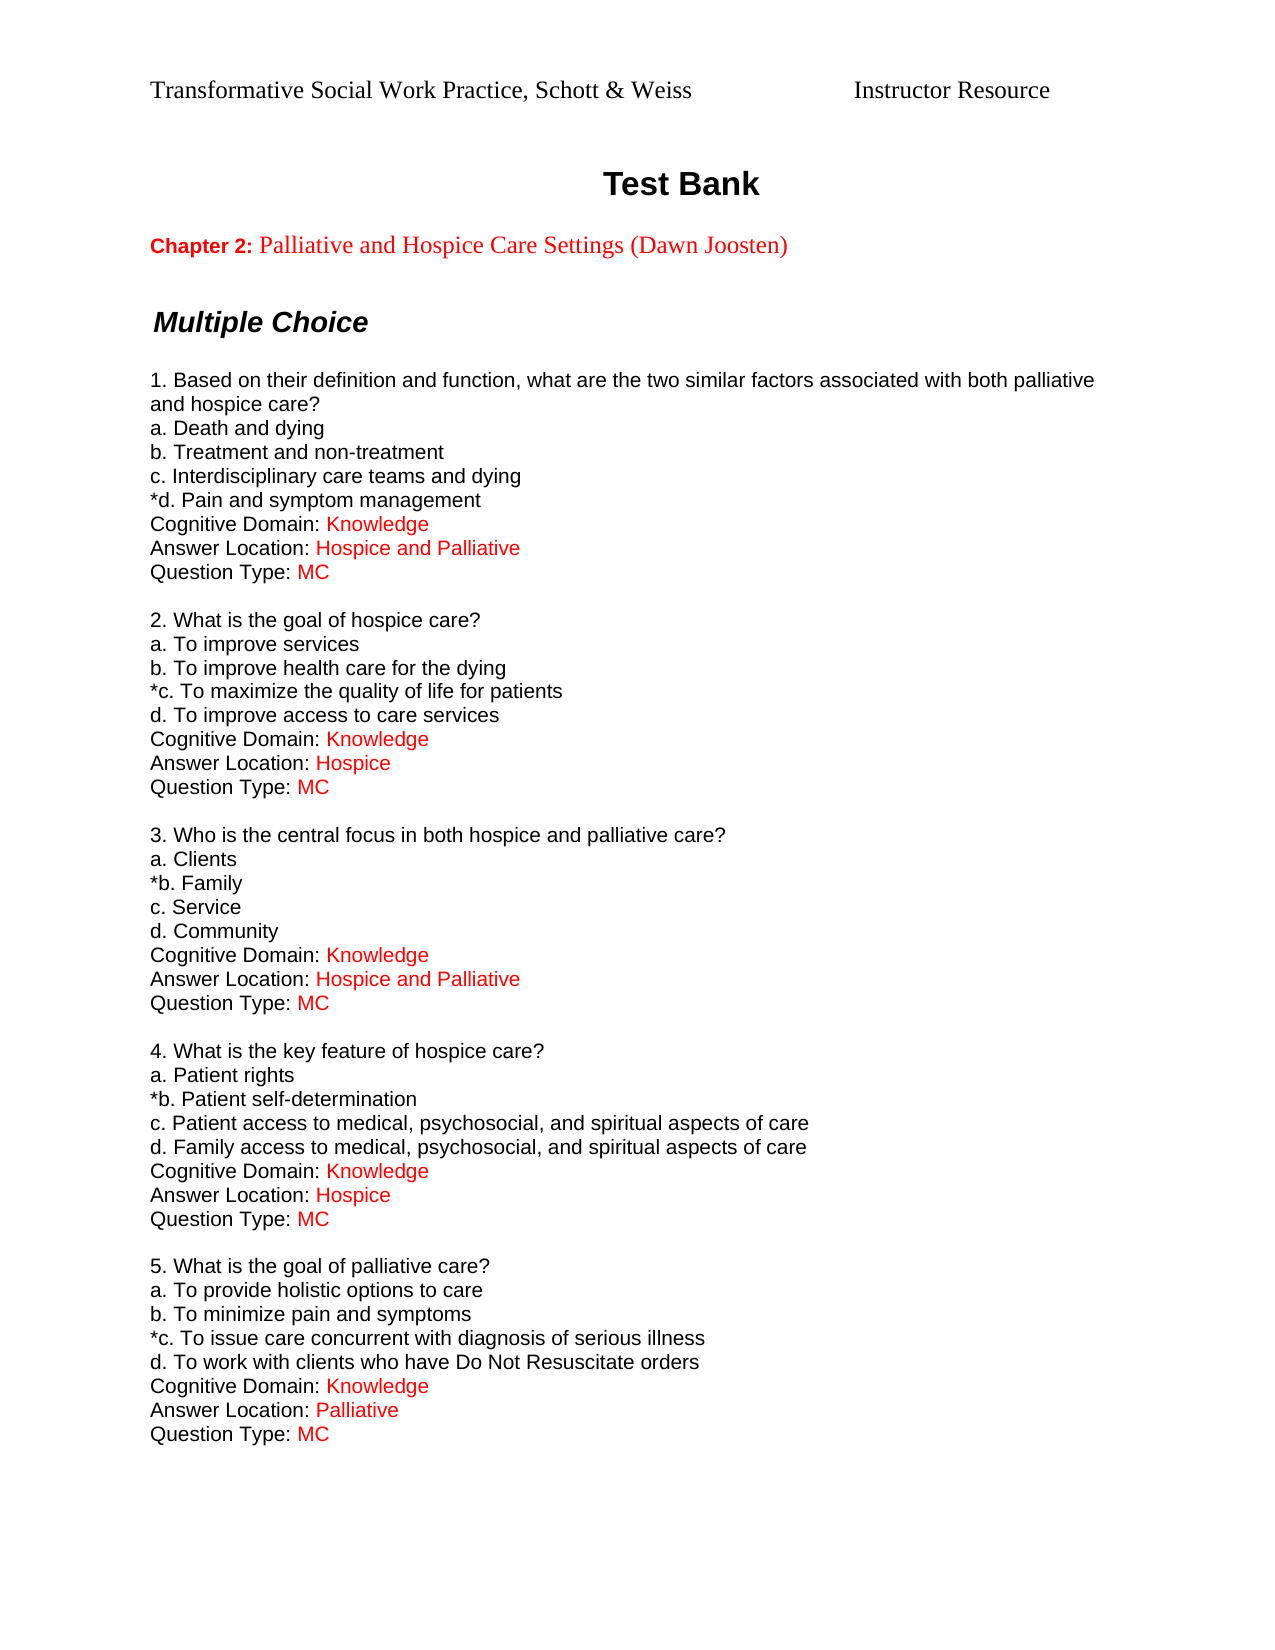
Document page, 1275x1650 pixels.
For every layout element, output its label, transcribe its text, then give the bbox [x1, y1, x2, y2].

text 1. Based on their definition and function, what are the two similar factors associated with both palliative and hospice care? [150, 368, 1125, 416]
text a. Death and dying [150, 416, 1125, 440]
text Question Type: MC [150, 1206, 1125, 1230]
subtitle Test Bank [212, 175, 1125, 200]
text c. Interdisciplinary care teams and dying [150, 464, 1125, 488]
text b. To improve health care for the dying [150, 655, 1125, 679]
text Cognitive Domain: Knowledge [150, 943, 1125, 967]
text b. To minimize pain and symptoms [150, 1302, 1125, 1326]
text Answer Location: Hospice and Palliative [150, 967, 1125, 991]
text *b. Patient self-determination [150, 1087, 1125, 1111]
text c. Patient access to medical, psychosocial, and spiritual aspects of care [150, 1111, 1125, 1134]
text 2. What is the goal of hospice care? [150, 607, 1125, 631]
text d. To improve access to care services [150, 703, 1125, 727]
subtitle Multiple Choice [150, 313, 1125, 338]
text a. To improve services [150, 631, 1125, 655]
text b. Treatment and non-treatment [150, 440, 1125, 464]
text *b. Family [150, 871, 1125, 895]
text Answer Location: Hospice [150, 1182, 1125, 1206]
text Cognitive Domain: Knowledge [150, 1374, 1125, 1398]
text Question Type: MC [150, 1422, 1125, 1446]
text a. Patient rights [150, 1063, 1125, 1087]
text a. Clients [150, 847, 1125, 871]
text Chapter 2: Palliative and Hospice Care Settings (Dawn Joosten) [150, 230, 1125, 259]
text d. Community [150, 919, 1125, 943]
text d. Family access to medical, psychosocial, and spiritual aspects of care [150, 1134, 1125, 1158]
text c. Service [150, 895, 1125, 919]
text d. To work with clients who have Do Not Resuscitate orders [150, 1350, 1125, 1374]
text Cognitive Domain: Knowledge [150, 1158, 1125, 1182]
text Question Type: MC [150, 559, 1125, 583]
text a. To provide holistic options to care [150, 1278, 1125, 1302]
text Question Type: MC [150, 775, 1125, 799]
text *c. To maximize the quality of life for patients [150, 679, 1125, 703]
text 3. Who is the central focus in both hospice and palliative care? [150, 823, 1125, 847]
text Answer Location: Palliative [150, 1398, 1125, 1422]
text 4. What is the key feature of hospice care? [150, 1039, 1125, 1063]
text 5. What is the goal of palliative care? [150, 1254, 1125, 1278]
text *c. To issue care concurrent with diagnosis of serious illness [150, 1326, 1125, 1350]
text Question Type: MC [150, 991, 1125, 1015]
text Answer Location: Hospice and Palliative [150, 536, 1125, 559]
text Answer Location: Hospice [150, 751, 1125, 775]
text Cognitive Domain: Knowledge [150, 727, 1125, 751]
text *d. Pain and symptom management [150, 488, 1125, 512]
text Cognitive Domain: Knowledge [150, 512, 1125, 536]
